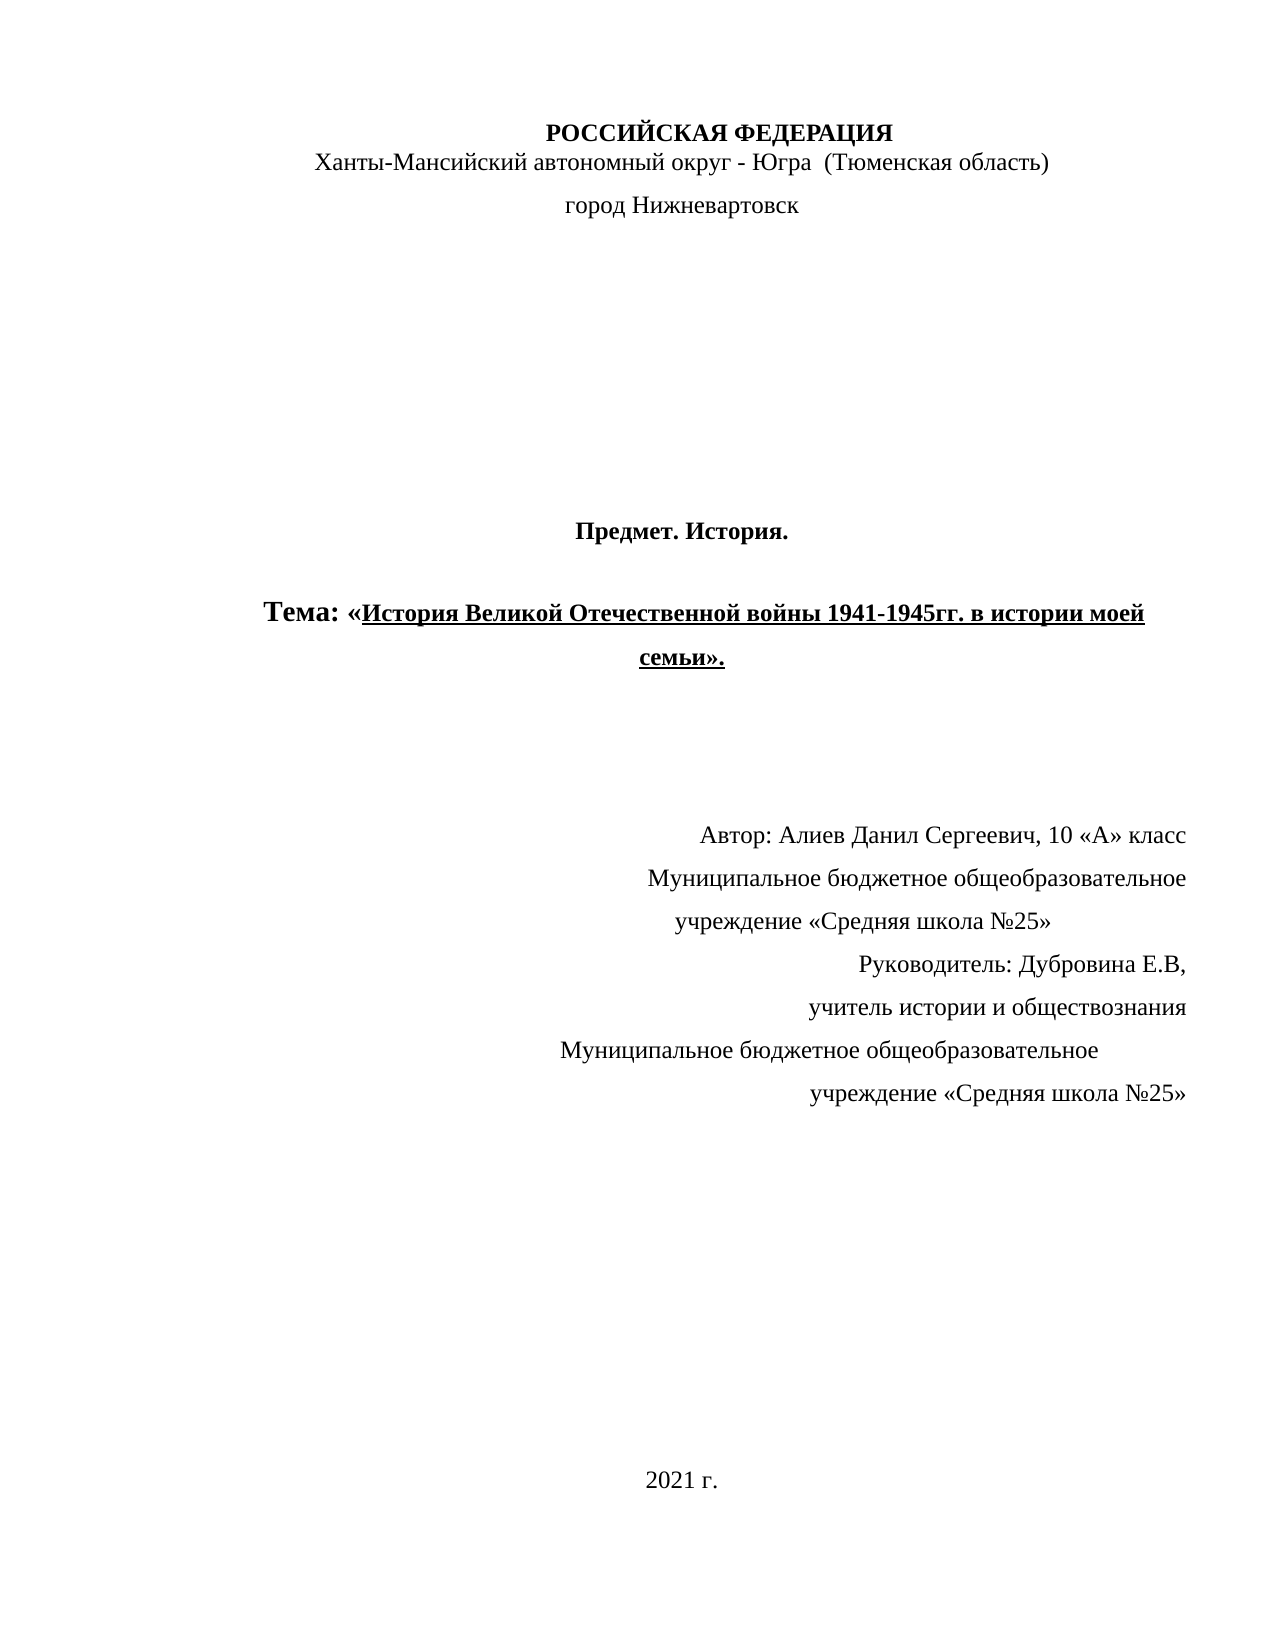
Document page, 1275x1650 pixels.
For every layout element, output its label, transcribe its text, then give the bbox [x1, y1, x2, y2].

text Тема: «История Великой Отечественной войны 1941-1945гг. в истории моей семьи». [177, 594, 1186, 671]
list Муниципальное бюджетное общеобразовательное [222, 1035, 1186, 1064]
list Предмет. История. [177, 516, 1186, 545]
list Автор: Алиев Данил Сергеевич, 10 «А» класс [177, 820, 1186, 848]
list Руководитель: Дубровина Е.В, [177, 949, 1186, 978]
text 2021 г. [177, 1466, 1186, 1494]
list учитель истории и обществознания [177, 992, 1186, 1021]
text Ханты-Мансийский автономный округ - Югра (Тюменская область) [177, 147, 1186, 176]
list Муниципальное бюджетное общеобразовательное [177, 863, 1186, 892]
text город Нижневартовск [177, 190, 1186, 219]
list учреждение «Средняя школа №25» [177, 1078, 1186, 1107]
title РОССИЙСКАЯ ФЕДЕРАЦИЯ [177, 118, 1186, 147]
list учреждение «Средняя школа №25» [177, 906, 1186, 935]
